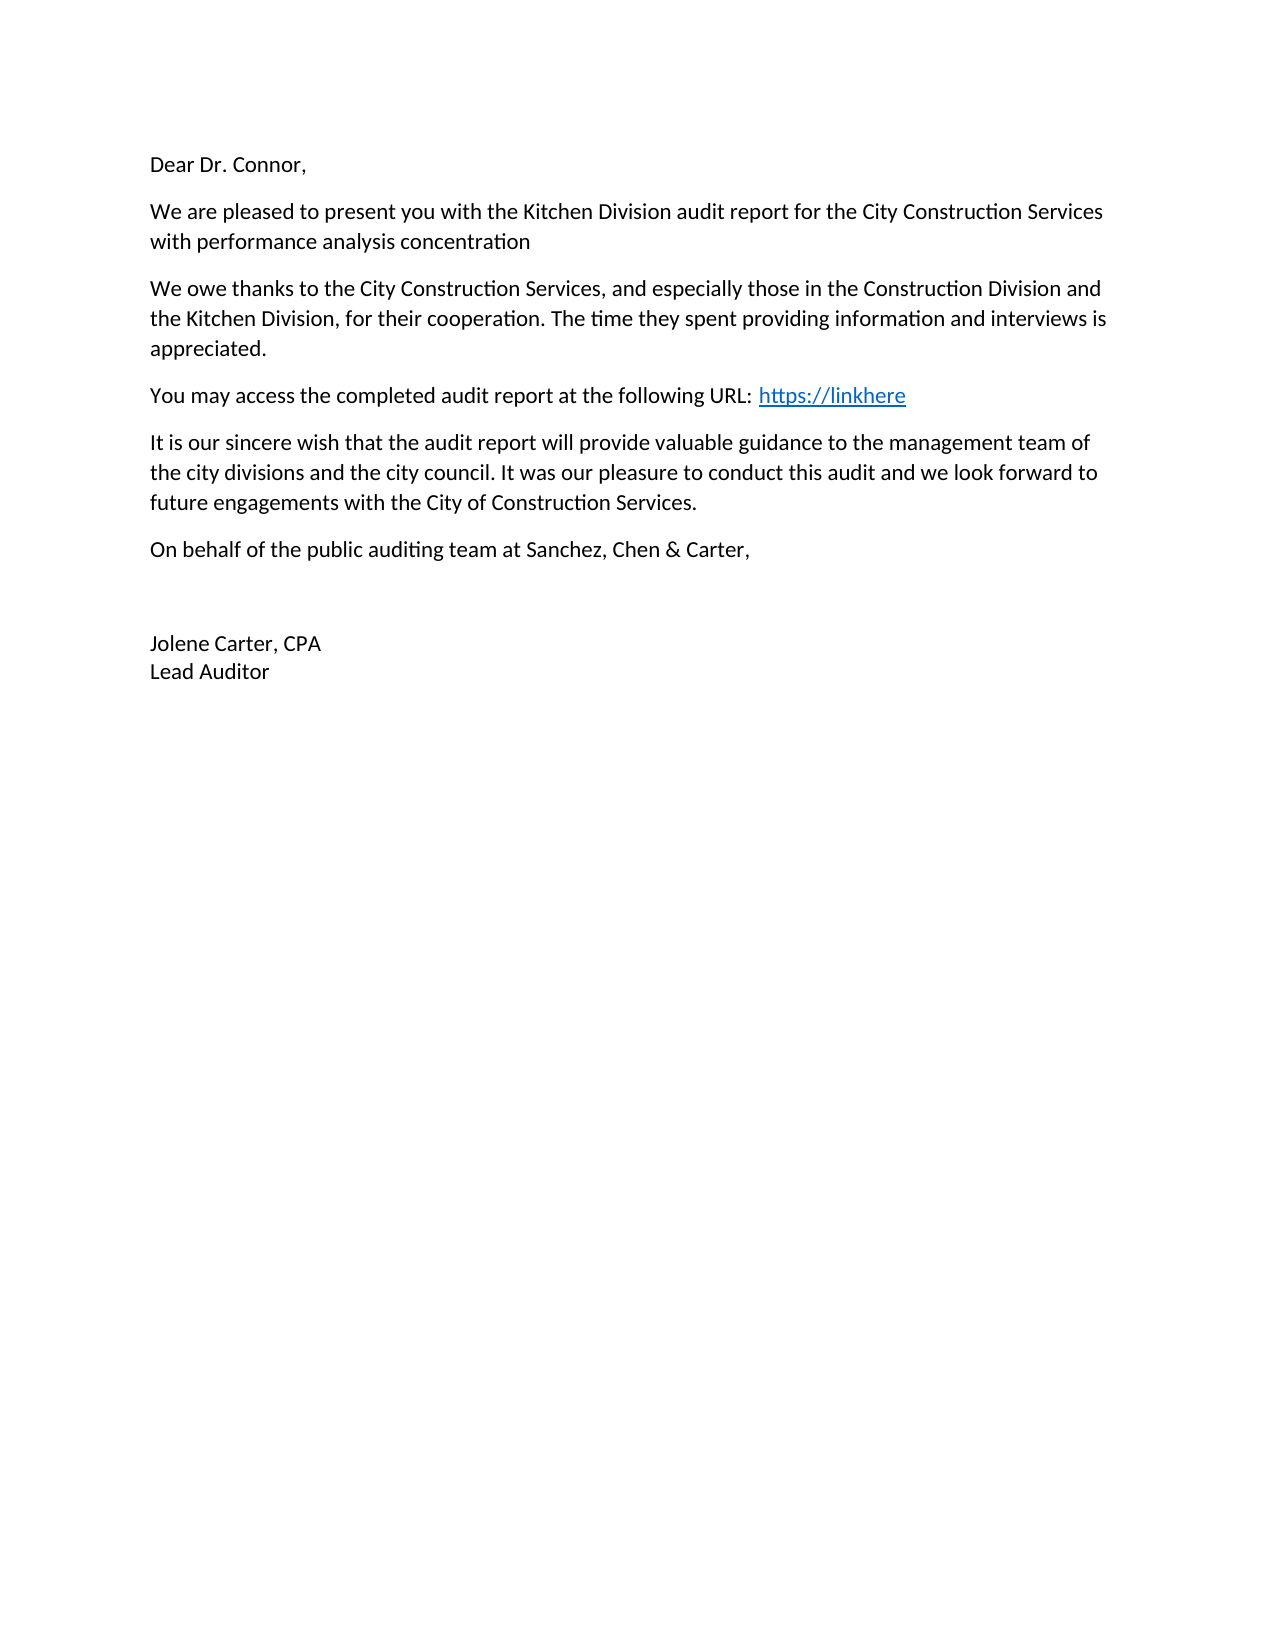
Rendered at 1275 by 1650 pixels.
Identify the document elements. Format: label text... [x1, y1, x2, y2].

text You may access the completed audit report at the following URL: https://linkhere [150, 381, 1125, 409]
text Dear Dr. Connor, [150, 150, 1125, 178]
text It is our sincere wish that the audit report will provide valuable guidance to the management team of the city divisions and the city council. It was our pleasure to conduct this audit and we look forward to future engagements with the City of Construction Services. [150, 428, 1125, 517]
text Jolene Carter, CPA [150, 629, 1125, 657]
text Lead Auditor [150, 657, 1125, 685]
text We owe thanks to the City Construction Services, and especially those in the Construction Division and the Kitchen Division, for their cooperation. The time they spent providing information and interviews is appreciated. [150, 274, 1125, 362]
text We are pleased to present you with the Kitchen Division audit report for the City Construction Services with performance analysis concentration [150, 197, 1125, 255]
text On behalf of the public auditing team at Sanchez, Chen & Carter, [150, 535, 1125, 563]
